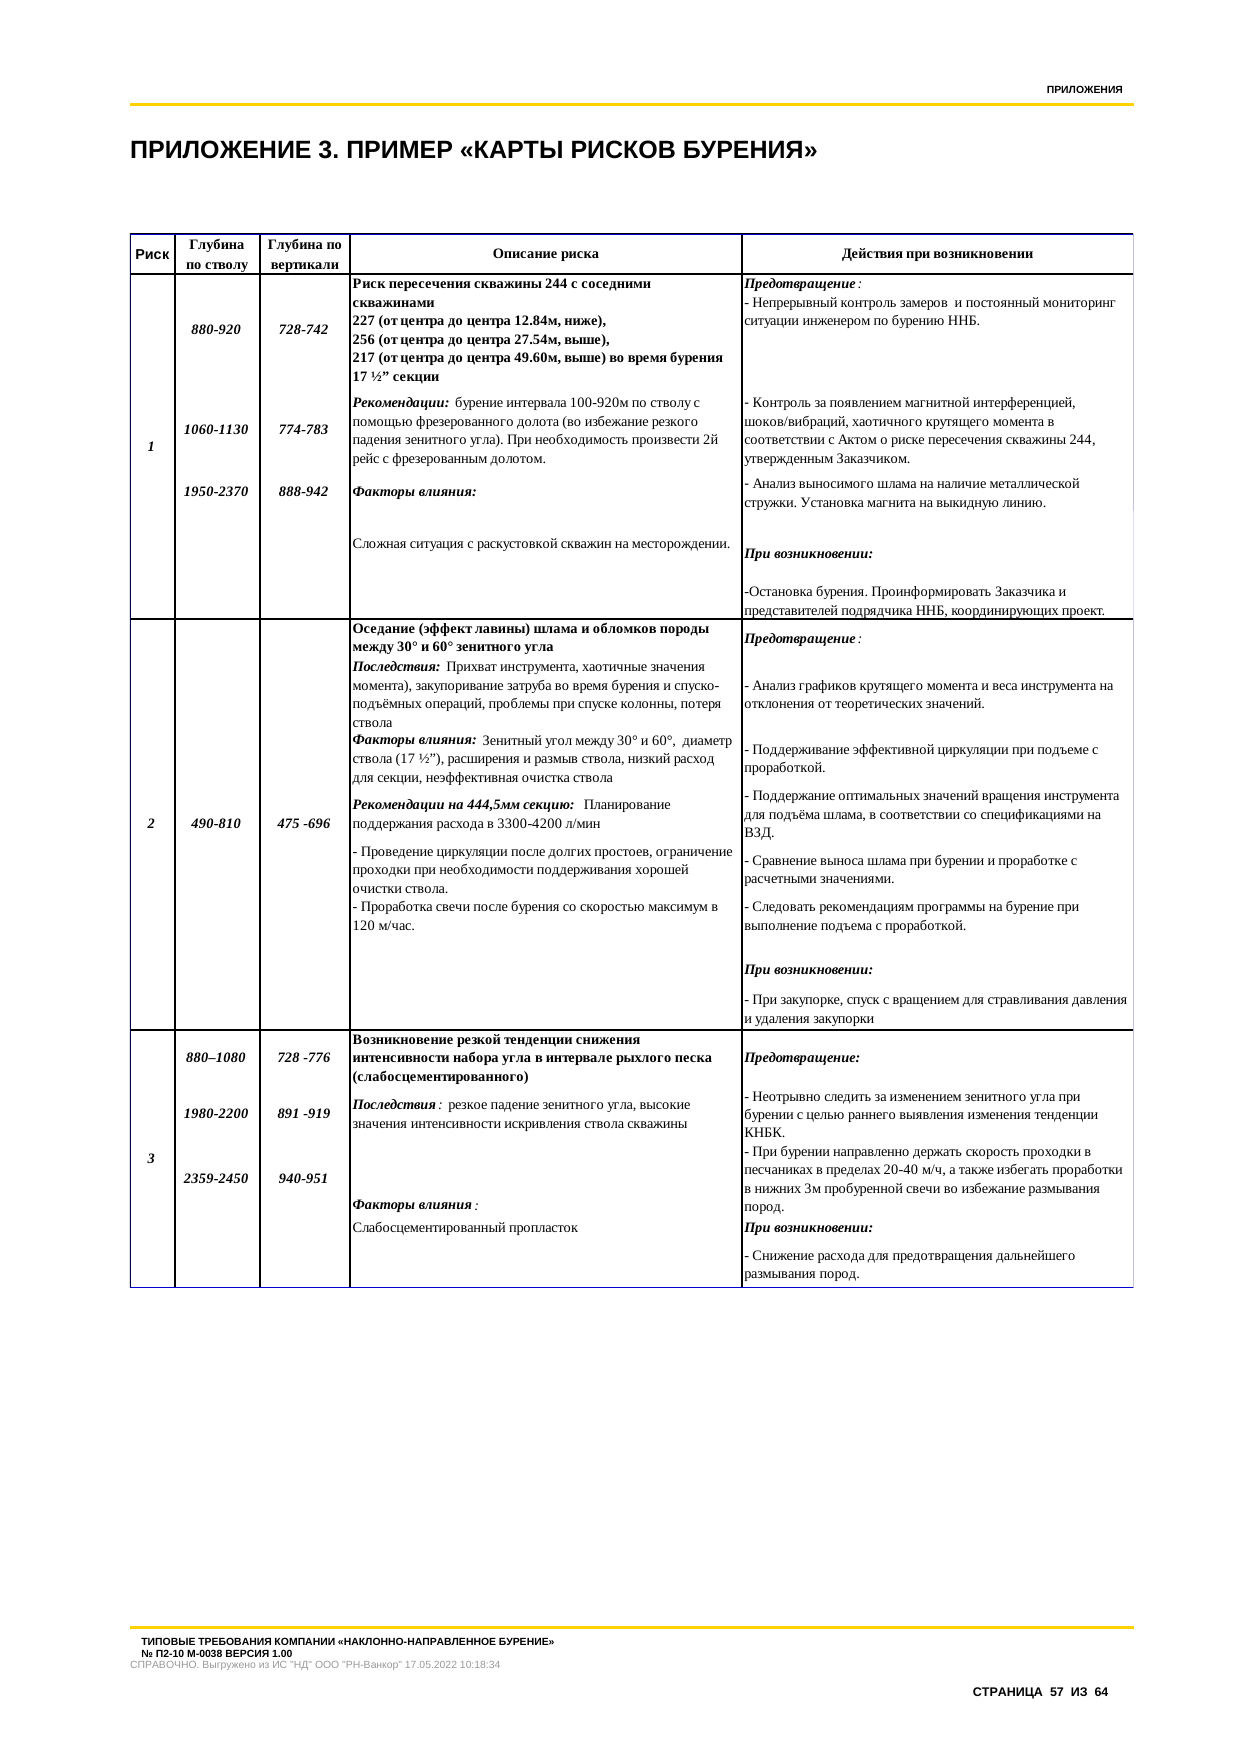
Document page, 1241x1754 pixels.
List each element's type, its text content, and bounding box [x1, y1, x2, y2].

subtitle ПРИЛОЖЕНИЕ 3. ПРИМЕР «КАРТЫ РИСКОВ БУРЕНИЯ» [130, 135, 1134, 164]
